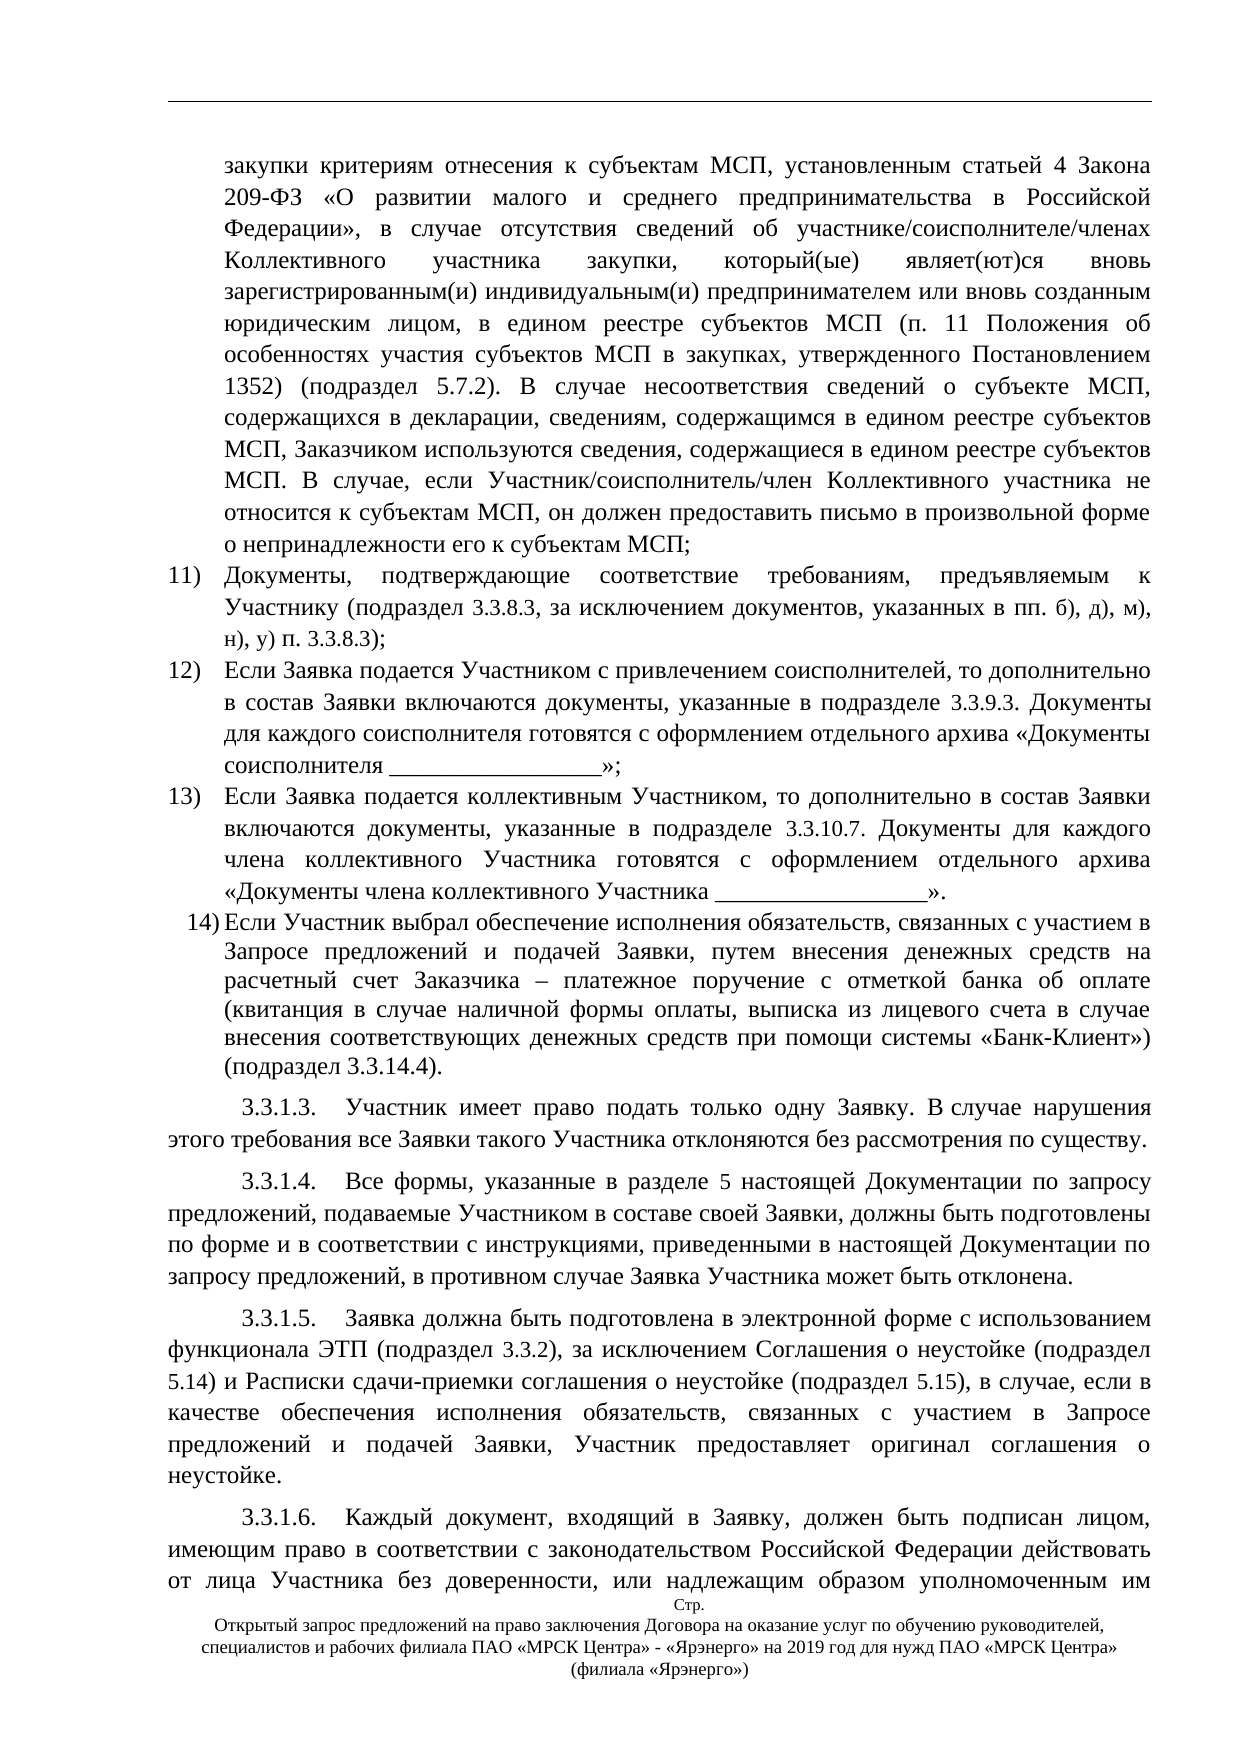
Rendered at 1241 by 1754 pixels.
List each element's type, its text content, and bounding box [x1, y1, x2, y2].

list Если Заявка подается Участником с привлечением соисполнителей, то дополнительно в состав Заявки включаются документы, указанные в подразделе 3.3.9.3. Документы для каждого соисполнителя готовятся с оформлением отдельного архива «Документы соисполнителя _________________»; [168, 655, 1152, 778]
list Участник имеет право подать только одну Заявку. В случае нарушения этого требования все Заявки такого Участника отклоняются без рассмотрения по существу. [168, 1092, 1152, 1153]
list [168, 150, 1152, 557]
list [168, 1502, 1152, 1594]
list Документы, подтверждающие соответствие требованиям, предъявляемым к Участнику (подраздел 3.3.8.3, за исключением документов, указанных в пп. б), д), м), н), у) п. 3.3.8.3); [168, 560, 1152, 652]
list Если Заявка подается коллективным Участником, то дополнительно в состав Заявки включаются документы, указанные в подразделе 3.3.10.7. Документы для каждого члена коллективного Участника готовятся с оформлением отдельного архива «Документы члена коллективного Участника _________________». [168, 781, 1152, 905]
list Заявка должна быть подготовлена в электронной форме с использованием функционала ЭТП (подраздел 3.3.2), за исключением Соглашения о неустойке (подраздел 5.14) и Расписки сдачи-приемки соглашения о неустойке (подраздел 5.15), в случае, если в качестве обеспечения исполнения обязательств, связанных с участием в Запросе предложений и подачей Заявки, Участник предоставляет оригинал соглашения о неустойке. [168, 1303, 1152, 1489]
list Все формы, указанные в разделе 5 настоящей Документации по запросу предложений, подаваемые Участником в составе своей Заявки, должны быть подготовлены по форме и в соответствии с инструкциями, приведенными в настоящей Документации по запросу предложений, в противном случае Заявка Участника может быть отклонена. [168, 1166, 1152, 1289]
list Если Участник выбрал обеспечение исполнения обязательств, связанных с участием в Запросе предложений и подачей Заявки, путем внесения денежных средств на расчетный счет Заказчика – платежное поручение с отметкой банка об оплате (квитанция в случае наличной формы оплаты, выписка из лицевого счета в случае внесения соответствующих денежных средств при помощи системы «Банк-Клиент») (подраздел 3.3.14.4). [186, 907, 1152, 1080]
